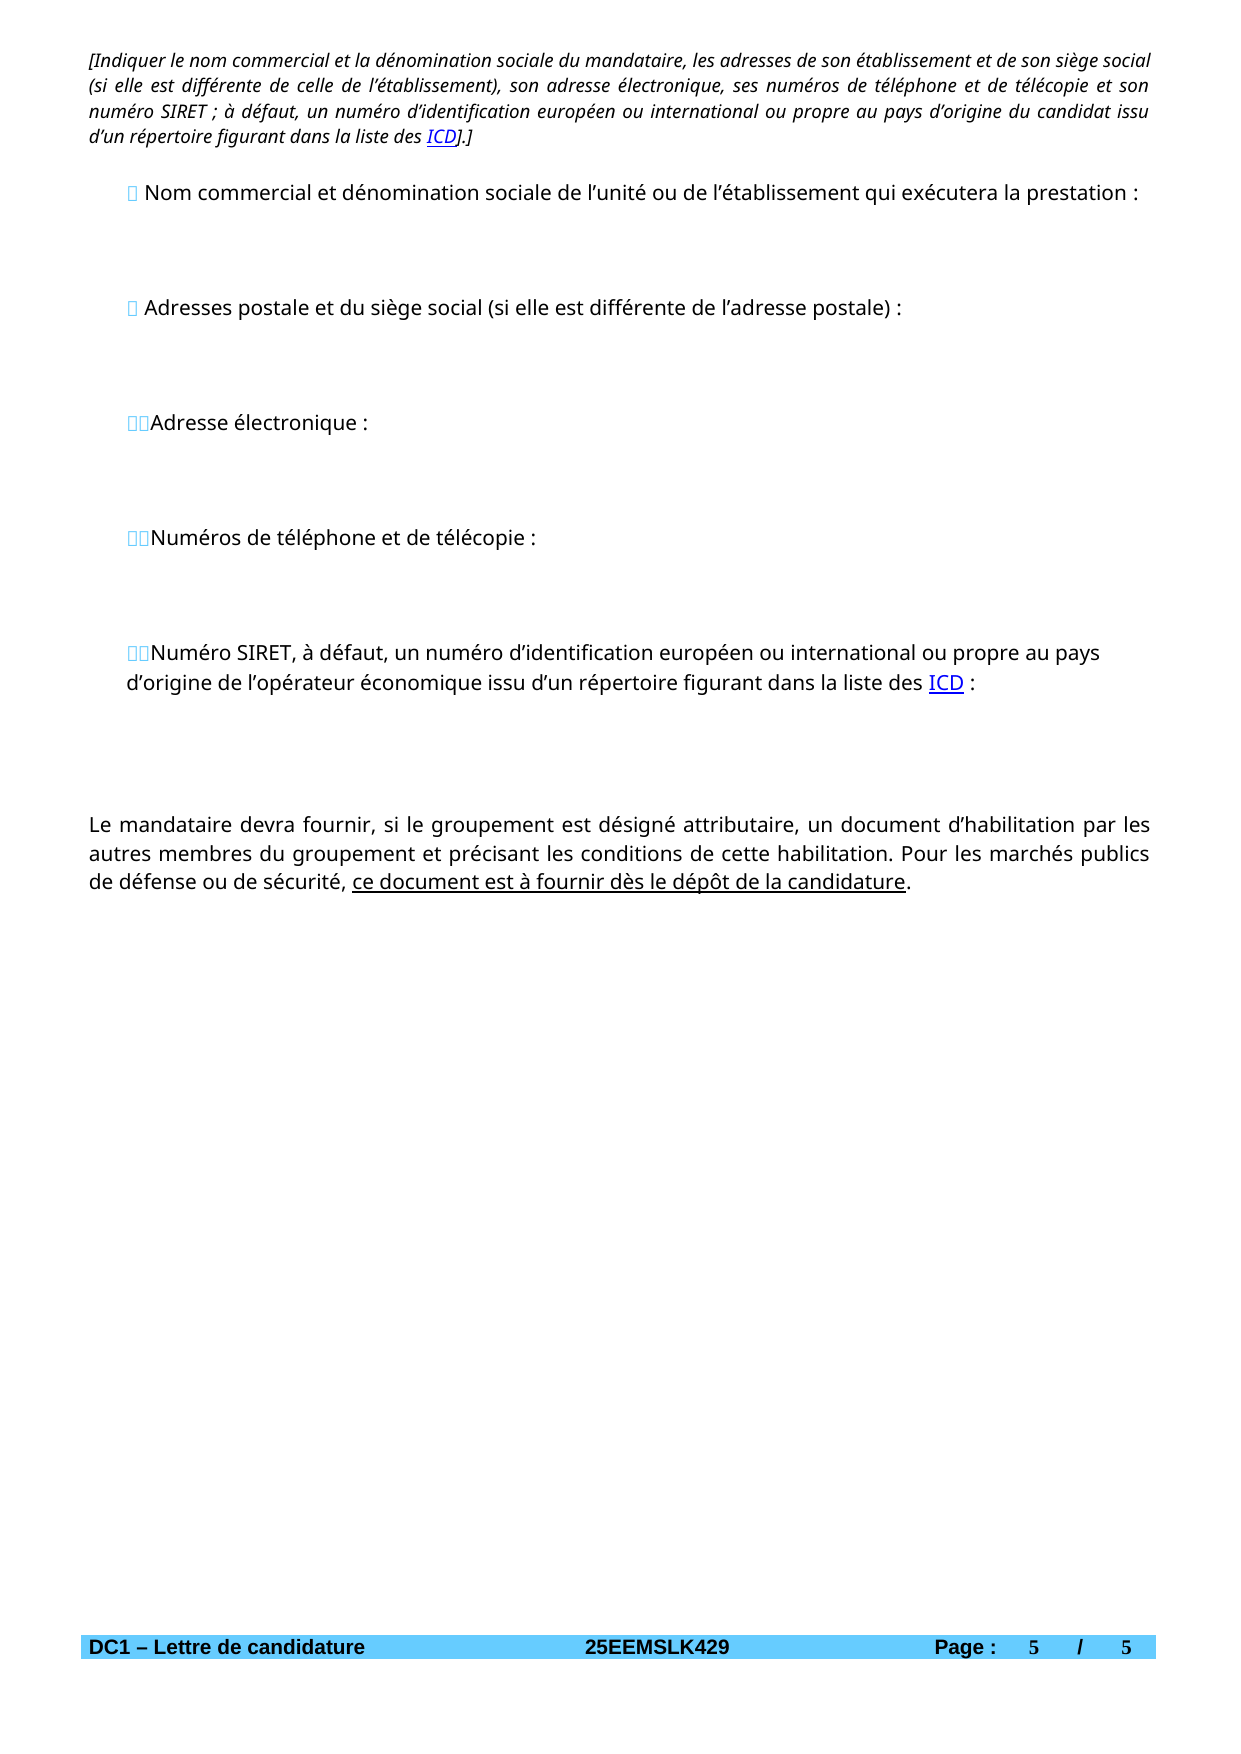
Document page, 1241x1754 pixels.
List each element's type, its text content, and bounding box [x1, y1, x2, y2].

text [Indiquer le nom commercial et la dénomination sociale du mandataire, les adresses de son établissement et de son siège social (si elle est différente de celle de l’établissement), son adresse électronique, ses numéros de téléphone et de télécopie et son numéro SIRET ; à défaut, un numéro d’identification européen ou international ou propre au pays d’origine du candidat issu d’un répertoire figurant dans la liste des ICD].] [89, 47, 1152, 149]
text Numéros de téléphone et de télécopie : [126, 523, 1152, 553]
text  Nom commercial et dénomination sociale de l’unité ou de l’établissement qui exécutera la prestation : [126, 178, 1152, 208]
text Adresse électronique : [126, 408, 1152, 438]
text Le mandataire devra fournir, si le groupement est désigné attributaire, un document d’habilitation par les autres membres du groupement et précisant les conditions de cette habilitation. Pour les marchés publics de défense ou de sécurité, ce document est à fournir dès le dépôt de la candidature. [89, 810, 1152, 896]
text  Adresses postale et du siège social (si elle est différente de l’adresse postale) : [126, 293, 1152, 323]
text Numéro SIRET, à défaut, un numéro d’identification européen ou international ou propre au pays d’origine de l’opérateur économique issu d’un répertoire figurant dans la liste des ICD : [126, 638, 1152, 696]
